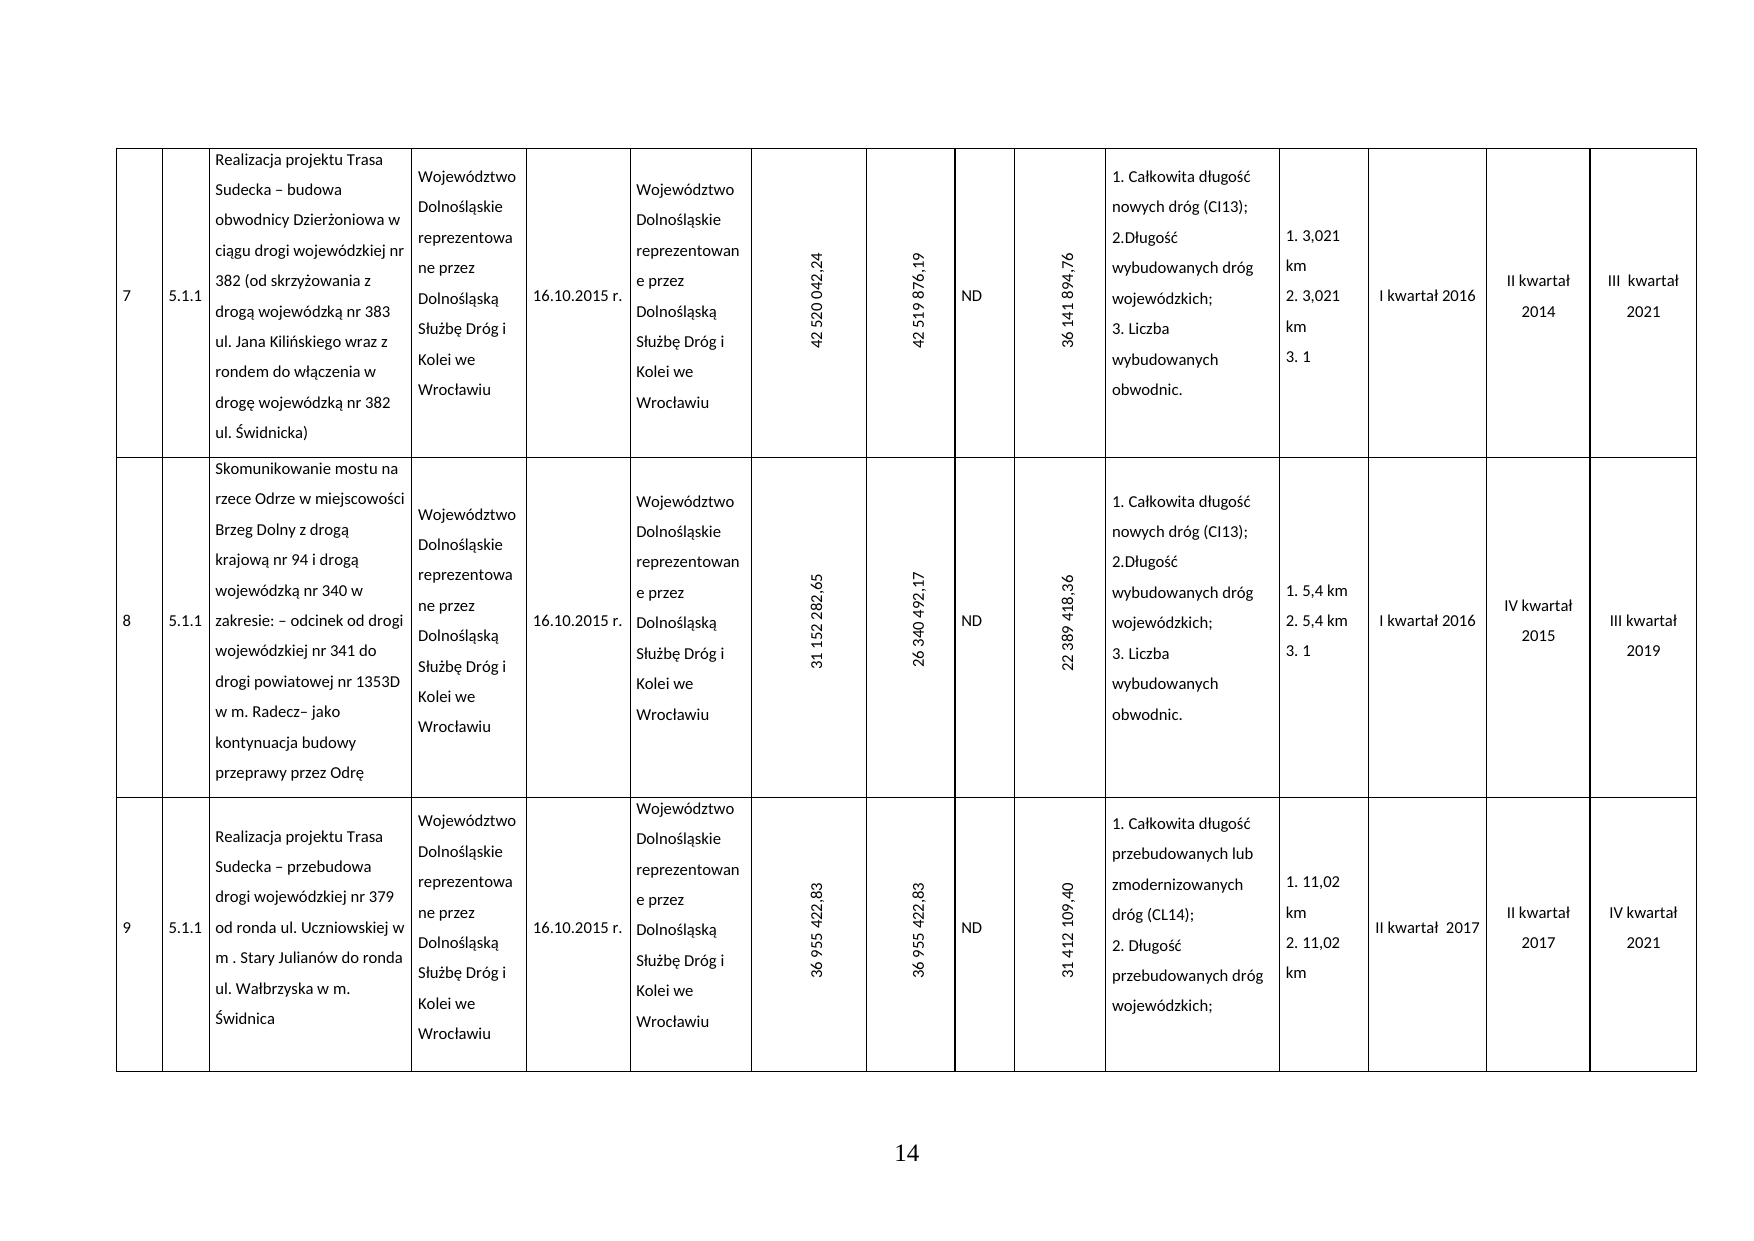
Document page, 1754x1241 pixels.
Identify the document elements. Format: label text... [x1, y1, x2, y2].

table_cell 5.1.1 [163, 458, 209, 797]
table_cell ND [956, 798, 1014, 1071]
table_cell 31 152 282,65 [752, 458, 866, 797]
table_cell 8 [117, 458, 162, 797]
table_cell 22 389 418,36 [1015, 458, 1105, 797]
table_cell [631, 149, 751, 457]
table_cell 16.10.2015 r. [527, 458, 630, 797]
table_cell 1. 3,021 km 2. 3,021 km 3. 1 [1280, 149, 1368, 457]
table_cell IV kwartał 2015 [1487, 458, 1589, 797]
table_cell Województwo Dolnośląskie reprezentowane przez Dolnośląską Służbę Dróg i Kolei we Wrocławiu [631, 458, 751, 797]
table_cell 1. Całkowita długość nowych dróg (CI13); 2.Długość wybudowanych dróg wojewódzkich; 3. Liczba wybudowanych obwodnic. [1106, 458, 1279, 797]
table_cell 36 141 894,76 [1015, 149, 1105, 457]
table_cell 1. 11,02 km 2. 11,02 km [1280, 798, 1368, 1071]
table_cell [412, 798, 526, 1071]
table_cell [631, 798, 751, 1071]
table_cell IV kwartał 2021 [1591, 798, 1696, 1071]
table_cell 16.10.2015 r. [527, 149, 630, 457]
table_cell 1. 5,4 km 2. 5,4 km 3. 1 [1280, 458, 1368, 797]
table_cell ND [956, 149, 1014, 457]
table_cell II kwartał 2017 [1369, 798, 1486, 1071]
table_cell I kwartał 2016 [1369, 458, 1486, 797]
table_cell Realizacja projektu Trasa Sudecka – przebudowa drogi wojewódzkiej nr 379 od ronda ul. Uczniowskiej w m . Stary Julianów do ronda ul. Wałbrzyska w m. Świdnica [210, 798, 411, 1071]
table_cell III kwartał 2019 [1591, 458, 1696, 797]
table_cell Realizacja projektu Trasa Sudecka – budowa obwodnicy Dzierżoniowa w ciągu drogi wojewódzkiej nr 382 (od skrzyżowania z drogą wojewódzką nr 383 ul. Jana Kilińskiego wraz z rondem do włączenia w drogę wojewódzką nr 382 ul. Świdnicka) [210, 149, 411, 457]
table_cell 7 [117, 149, 162, 457]
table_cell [412, 149, 526, 457]
table_cell III kwartał 2021 [1591, 149, 1696, 457]
table_cell 5.1.1 [163, 798, 209, 1071]
table_cell 16.10.2015 r. [527, 798, 630, 1071]
table_cell 31 412 109,40 [1015, 798, 1105, 1071]
table_cell 5.1.1 [163, 149, 209, 457]
table_cell II kwartał 2017 [1487, 798, 1589, 1071]
table_cell 1. Całkowita długość przebudowanych lub zmodernizowanych dróg (CL14); 2. Długość przebudowanych dróg wojewódzkich; [1106, 798, 1279, 1071]
table_cell I kwartał 2016 [1369, 149, 1486, 457]
table_cell 36 955 422,83 [752, 798, 866, 1071]
table_cell 36 955 422,83 [867, 798, 954, 1071]
table_cell 1. Całkowita długość nowych dróg (CI13); 2.Długość wybudowanych dróg wojewódzkich; 3. Liczba wybudowanych obwodnic. [1106, 149, 1279, 457]
table_cell 9 [117, 798, 162, 1071]
table_cell II kwartał 2014 [1487, 149, 1589, 457]
table_cell Województwo Dolnośląskie reprezentowane przez Dolnośląską Służbę Dróg i Kolei we Wrocławiu [412, 458, 526, 797]
table_cell 42 520 042,24 [752, 149, 866, 457]
table_cell 26 340 492,17 [867, 458, 954, 797]
table_cell Skomunikowanie mostu na rzece Odrze w miejscowości Brzeg Dolny z drogą krajową nr 94 i drogą wojewódzką nr 340 w zakresie: – odcinek od drogi wojewódzkiej nr 341 do drogi powiatowej nr 1353D w m. Radecz– jako kontynuacja budowy przeprawy przez Odrę [210, 458, 411, 797]
table_cell ND [956, 458, 1014, 797]
table_cell 42 519 876,19 [867, 149, 954, 457]
